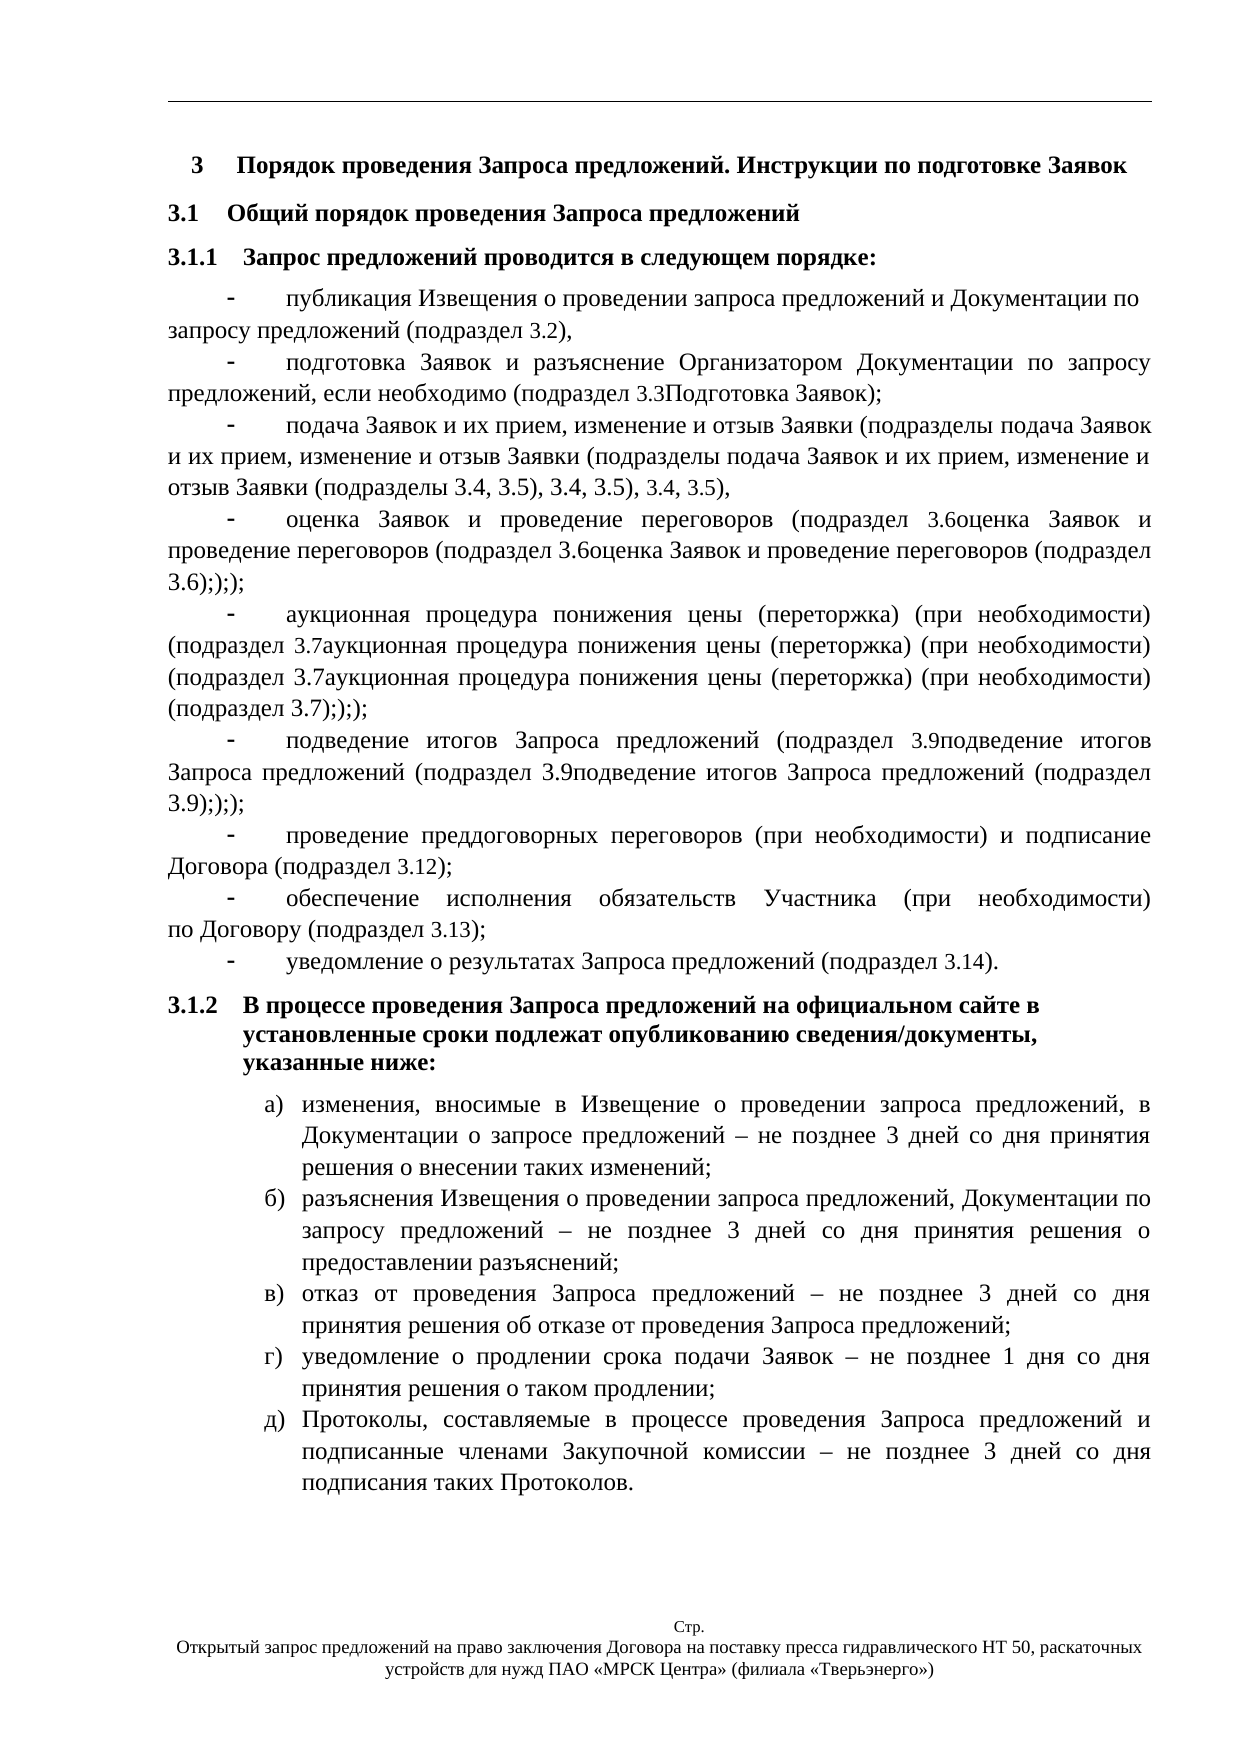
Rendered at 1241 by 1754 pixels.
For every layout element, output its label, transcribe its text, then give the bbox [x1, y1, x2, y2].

list аукционная процедура понижения цены (переторжка) (при необходимости) (подраздел 3.7); [168, 599, 1152, 722]
list подведение итогов Запроса предложений (подраздел 3.9); [168, 725, 1152, 817]
list подготовка Заявок и разъяснение Организатором Документации по запросу предложений, если необходимо (подраздел 3.3); [168, 347, 1152, 407]
list уведомление о результатах Запроса предложений (подраздел 3.14). [168, 946, 1152, 975]
subtitle Общий порядок проведения Запроса предложений [168, 198, 1152, 227]
list проведение преддоговорных переговоров (при необходимости) и подписание Договора (подраздел 3.12); [168, 820, 1152, 880]
list публикация Извещения о проведении запроса предложений и Документации по запросу предложений (подраздел 3.2), [168, 283, 1152, 344]
subtitle Порядок проведения Запроса предложений. Инструкции по подготовке Заявок [166, 150, 1152, 179]
list уведомление о продлении срока подачи Заявок – не позднее 1 дня со дня принятия решения о таком продлении; [264, 1341, 1152, 1402]
list изменения, вносимые в Извещение о проведении запроса предложений, в Документации о запросе предложений – не позднее 3 дней со дня принятия решения о внесении таких изменений; [264, 1089, 1152, 1181]
list разъяснения Извещения о проведении запроса предложений, Документации по запросу предложений – не позднее 3 дней со дня принятия решения о предоставлении разъяснений; [264, 1183, 1152, 1275]
list оценка Заявок и проведение переговоров (подраздел 3.6); [168, 504, 1152, 596]
list обеспечение исполнения обязательств Участника (при необходимости) по Договору (подраздел 3.13); [168, 883, 1152, 943]
subtitle В процессе проведения Запроса предложений на официальном сайте в установленные сроки подлежат опубликованию сведения/документы, указанные ниже: [168, 990, 1152, 1076]
list подача Заявок и их прием, изменение и отзыв Заявки (подразделы 3.4, 3.5), [168, 410, 1152, 501]
list Протоколы, составляемые в процессе проведения Запроса предложений и подписанные членами Закупочной комиссии – не позднее 3 дней со дня подписания таких Протоколов. [264, 1404, 1152, 1496]
list отказ от проведения Запроса предложений – не позднее 3 дней со дня принятия решения об отказе от проведения Запроса предложений; [264, 1278, 1152, 1338]
subtitle Запрос предложений проводится в следующем порядке: [168, 242, 1152, 271]
